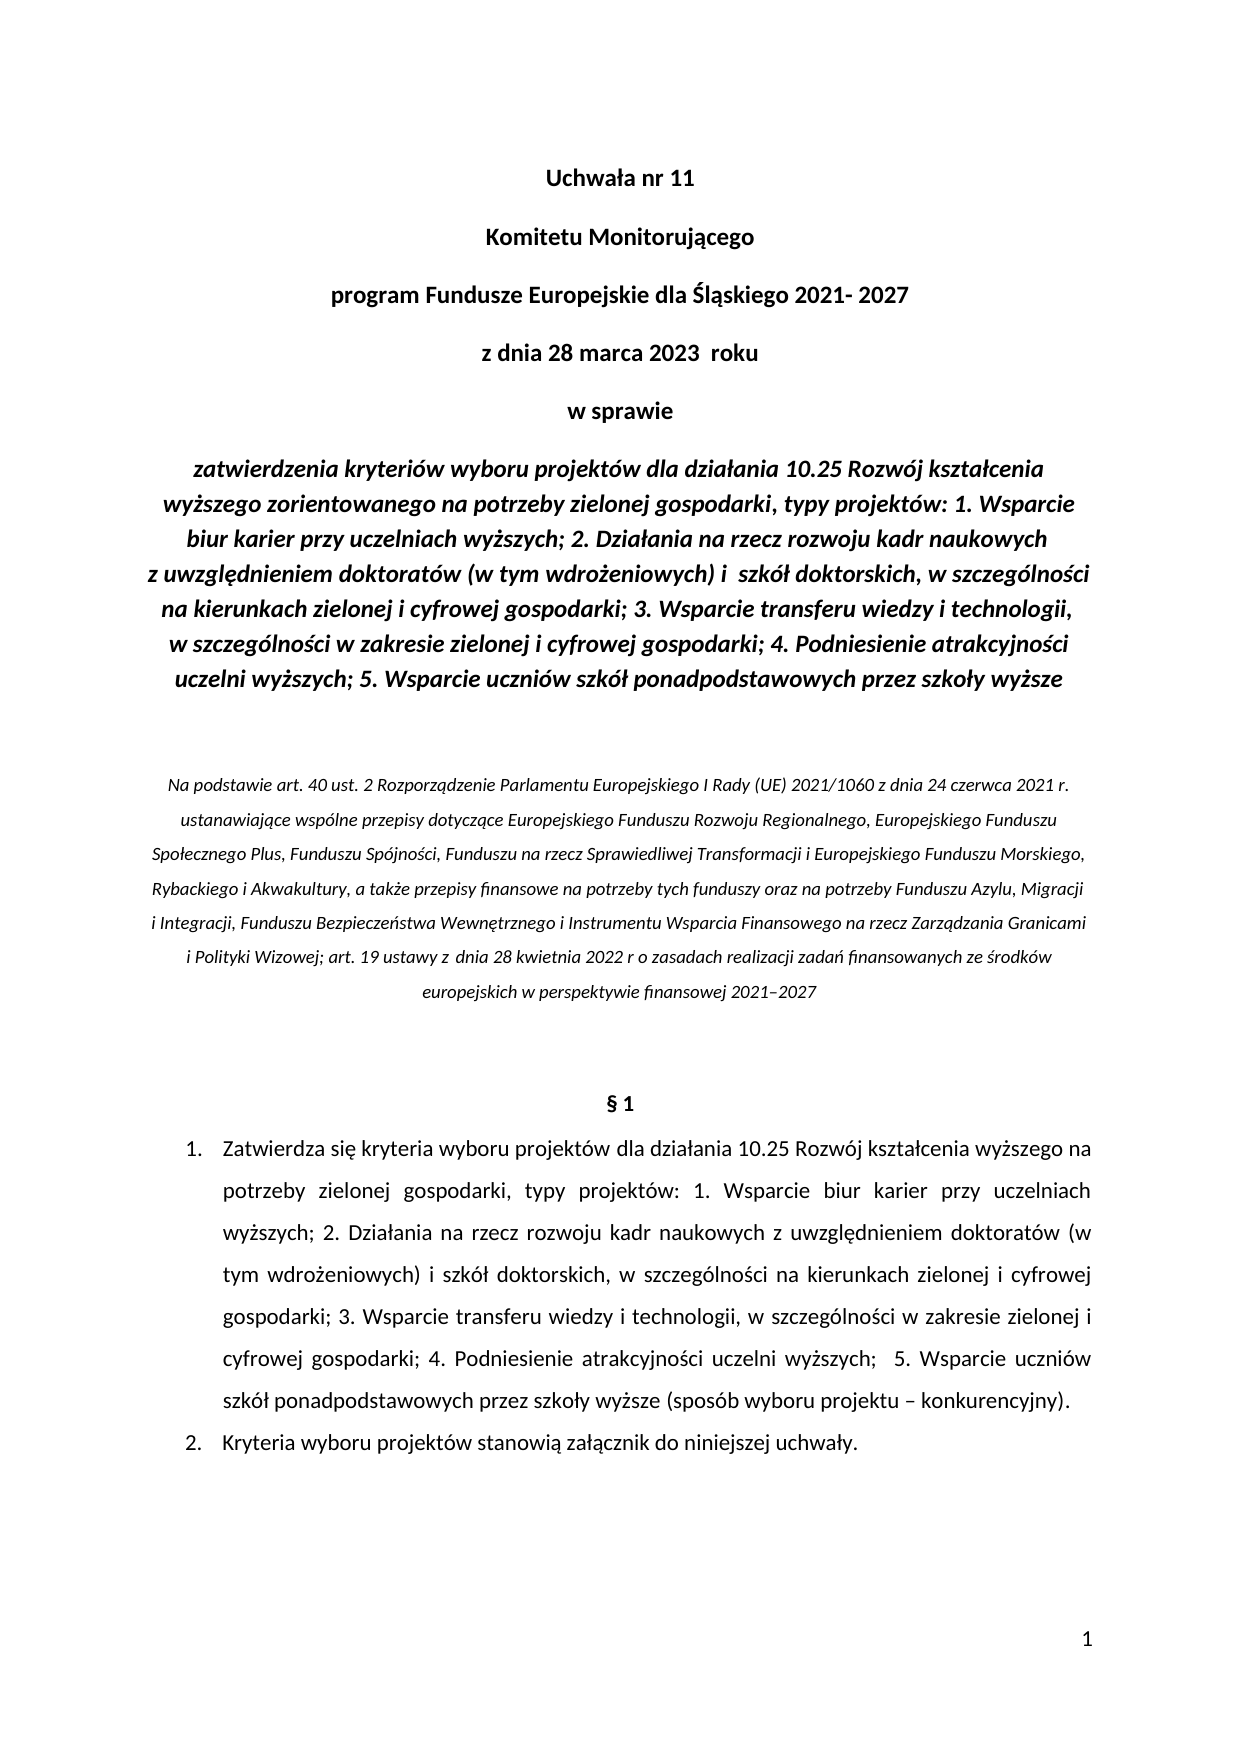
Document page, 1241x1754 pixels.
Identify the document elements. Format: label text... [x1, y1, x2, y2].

text Uchwała nr 11 [148, 162, 1093, 193]
text w sprawie [148, 395, 1093, 426]
text § 1 [148, 1089, 1093, 1117]
text z dnia 28 marca 2023 roku [148, 337, 1093, 368]
list Kryteria wyboru projektów stanowią załącznik do niniejszej uchwały. [185, 1428, 1093, 1456]
text Na podstawie art. 40 ust. 2 Rozporządzenie Parlamentu Europejskiego I Rady (UE) 2021/1060 z dnia 24 czerwca 2021 r. ustanawiające wspólne przepisy dotyczące Europejskiego Funduszu Rozwoju Regionalnego, Europejskiego Funduszu Społecznego Plus, Funduszu Spójności, Funduszu na rzecz Sprawiedliwej Transformacji i Europejskiego Funduszu Morskiego, Rybackiego i Akwakultury, a także przepisy finansowe na potrzeby tych funduszy oraz na potrzeby Funduszu Azylu, Migracji i Integracji, Funduszu Bezpieczeństwa Wewnętrznego i Instrumentu Wsparcia Finansowego na rzecz Zarządzania Granicami i Polityki Wizowej; art. 19 ustawy z dnia 28 kwietnia 2022 r o zasadach realizacji zadań finansowanych ze środków europejskich w perspektywie finansowej 2021–2027 [148, 774, 1093, 1003]
text Komitetu Monitorującego [148, 221, 1093, 251]
text program Fundusze Europejskie dla Śląskiego 2021- 2027 [148, 279, 1093, 309]
list Zatwierdza się kryteria wyboru projektów dla działania 10.25 Rozwój kształcenia wyższego na potrzeby zielonej gospodarki, typy projektów: 1. Wsparcie biur karier przy uczelniach wyższych; 2. Działania na rzecz rozwoju kadr naukowych z uwzględnieniem doktoratów (w tym wdrożeniowych) i szkół doktorskich, w szczególności na kierunkach zielonej i cyfrowej gospodarki; 3. Wsparcie transferu wiedzy i technologii, w szczególności w zakresie zielonej i cyfrowej gospodarki; 4. Podniesienie atrakcyjności uczelni wyższych; 5. Wsparcie uczniów szkół ponadpodstawowych przez szkoły wyższe (sposób wyboru projektu – konkurencyjny). [185, 1134, 1093, 1414]
text zatwierdzenia kryteriów wyboru projektów dla działania 10.25 Rozwój kształcenia wyższego zorientowanego na potrzeby zielonej gospodarki, typy projektów: 1. Wsparcie biur karier przy uczelniach wyższych; 2. Działania na rzecz rozwoju kadr naukowych z uwzględnieniem doktoratów (w tym wdrożeniowych) i szkół doktorskich, w szczególności na kierunkach zielonej i cyfrowej gospodarki; 3. Wsparcie transferu wiedzy i technologii, w szczególności w zakresie zielonej i cyfrowej gospodarki; 4. Podniesienie atrakcyjności uczelni wyższych; 5. Wsparcie uczniów szkół ponadpodstawowych przez szkoły wyższe [148, 454, 1093, 694]
